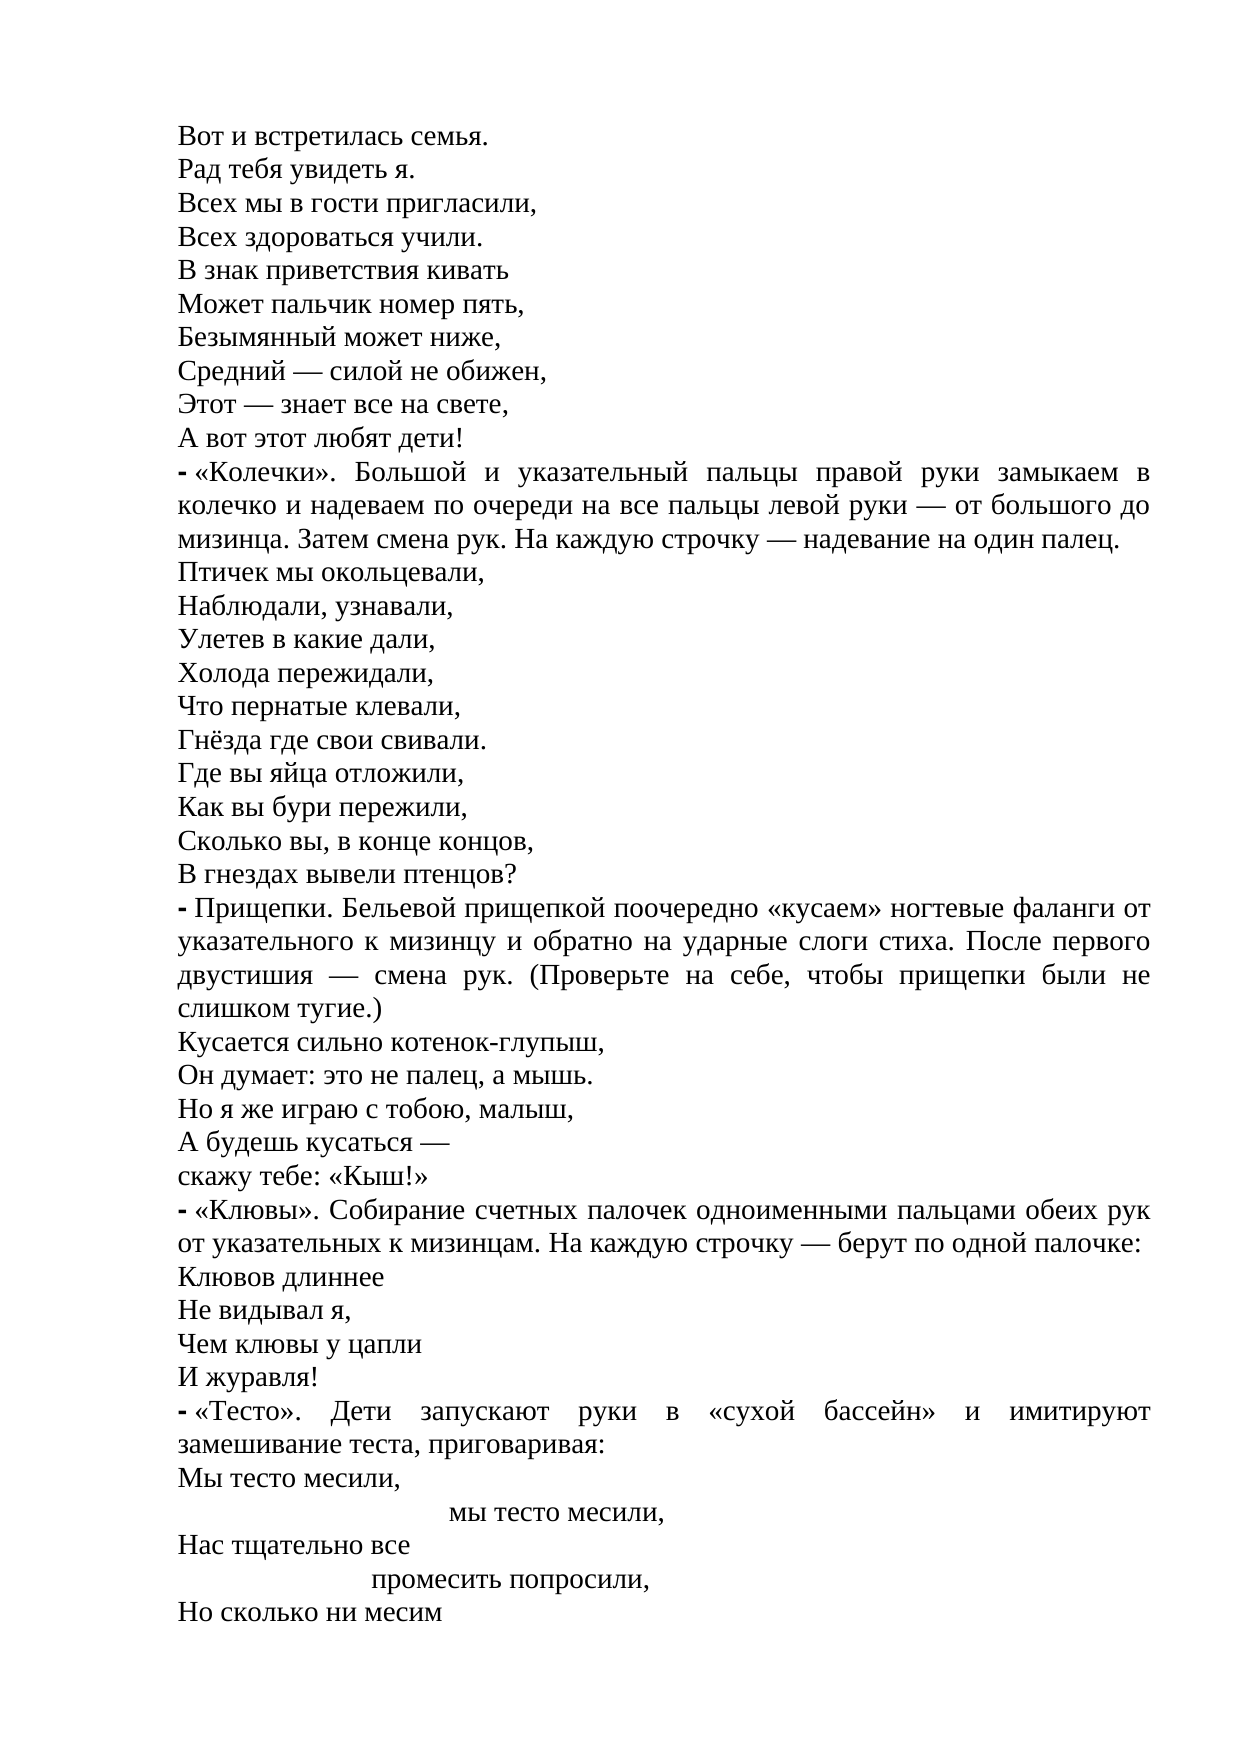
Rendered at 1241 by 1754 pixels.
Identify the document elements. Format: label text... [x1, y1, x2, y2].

text Нас тщательно все [177, 1527, 1152, 1561]
text В гнездах вывели птенцов? [177, 856, 1152, 890]
text Кусается сильно котенок-глупыш, [177, 1024, 1152, 1057]
text И журавля! [177, 1359, 1152, 1393]
text Вот и встретилась семья. [177, 118, 1152, 152]
text Безымянный может ниже, [177, 319, 1152, 353]
text Всех здороваться учили. [177, 219, 1152, 252]
text Как вы бури пережили, [177, 789, 1152, 823]
text Гнёзда где свои свивали. [177, 722, 1152, 756]
text мы тесто месили, [177, 1494, 664, 1527]
text Сколько вы, в конце концов, [177, 823, 1152, 856]
text Он думает: это не палец, а мышь. [177, 1057, 1152, 1091]
text Не видывал я, [177, 1292, 1152, 1326]
text Птичек мы окольцевали, [177, 554, 1152, 588]
text Всех мы в гости пригласили, [177, 185, 1152, 219]
text - «Клювы». Собирание счетных палочек одноименными пальцами обеих рук от указательных к мизинцам. На каждую строчку — берут по одной палочке: [177, 1192, 1152, 1259]
text Чем клювы у цапли [177, 1326, 1152, 1359]
text А вот этот любят дети! [177, 420, 1152, 453]
text - Прищепки. Бельевой прищепкой поочередно «кусаем» ногтевые фаланги от указательного к мизинцу и обратно на ударные слоги стиха. После первого двустишия — смена рук. (Проверьте на себе, чтобы прищепки были не слишком тугие.) [177, 890, 1152, 1024]
text Этот — знает все на свете, [177, 386, 1152, 420]
text Средний — силой не обижен, [177, 353, 1152, 386]
text Холода пережидали, [177, 655, 1152, 688]
text - «Колечки». Большой и указательный пальцы правой руки замыкаем в колечко и надеваем по очереди на все пальцы левой руки — от большого до мизинца. Затем смена рук. На каждую строчку — надевание на один палец. [177, 453, 1152, 554]
text В знак приветствия кивать [177, 252, 1152, 286]
text Где вы яйца отложили, [177, 756, 1152, 789]
text Наблюдали, узнавали, [177, 588, 1152, 621]
text скажу тебе: «Кыш!» [177, 1158, 1152, 1192]
text Мы тесто месили, [177, 1460, 1152, 1494]
text Но я же играю с тобою, малыш, [177, 1091, 1152, 1124]
text Что пернатые клевали, [177, 688, 1152, 722]
text - «Тесто». Дети запускают руки в «сухой бассейн» и имитируют замешивание теста, приговаривая: [177, 1393, 1152, 1460]
text Рад тебя увидеть я. [177, 152, 1152, 185]
text Может пальчик номер пять, [177, 286, 1152, 319]
text промесить попросили, [177, 1561, 664, 1594]
text Улетев в какие дали, [177, 621, 1152, 655]
text А будешь кусаться — [177, 1124, 1152, 1158]
text Клювов длиннее [177, 1259, 1152, 1292]
text Но сколько ни месим [177, 1594, 1152, 1628]
